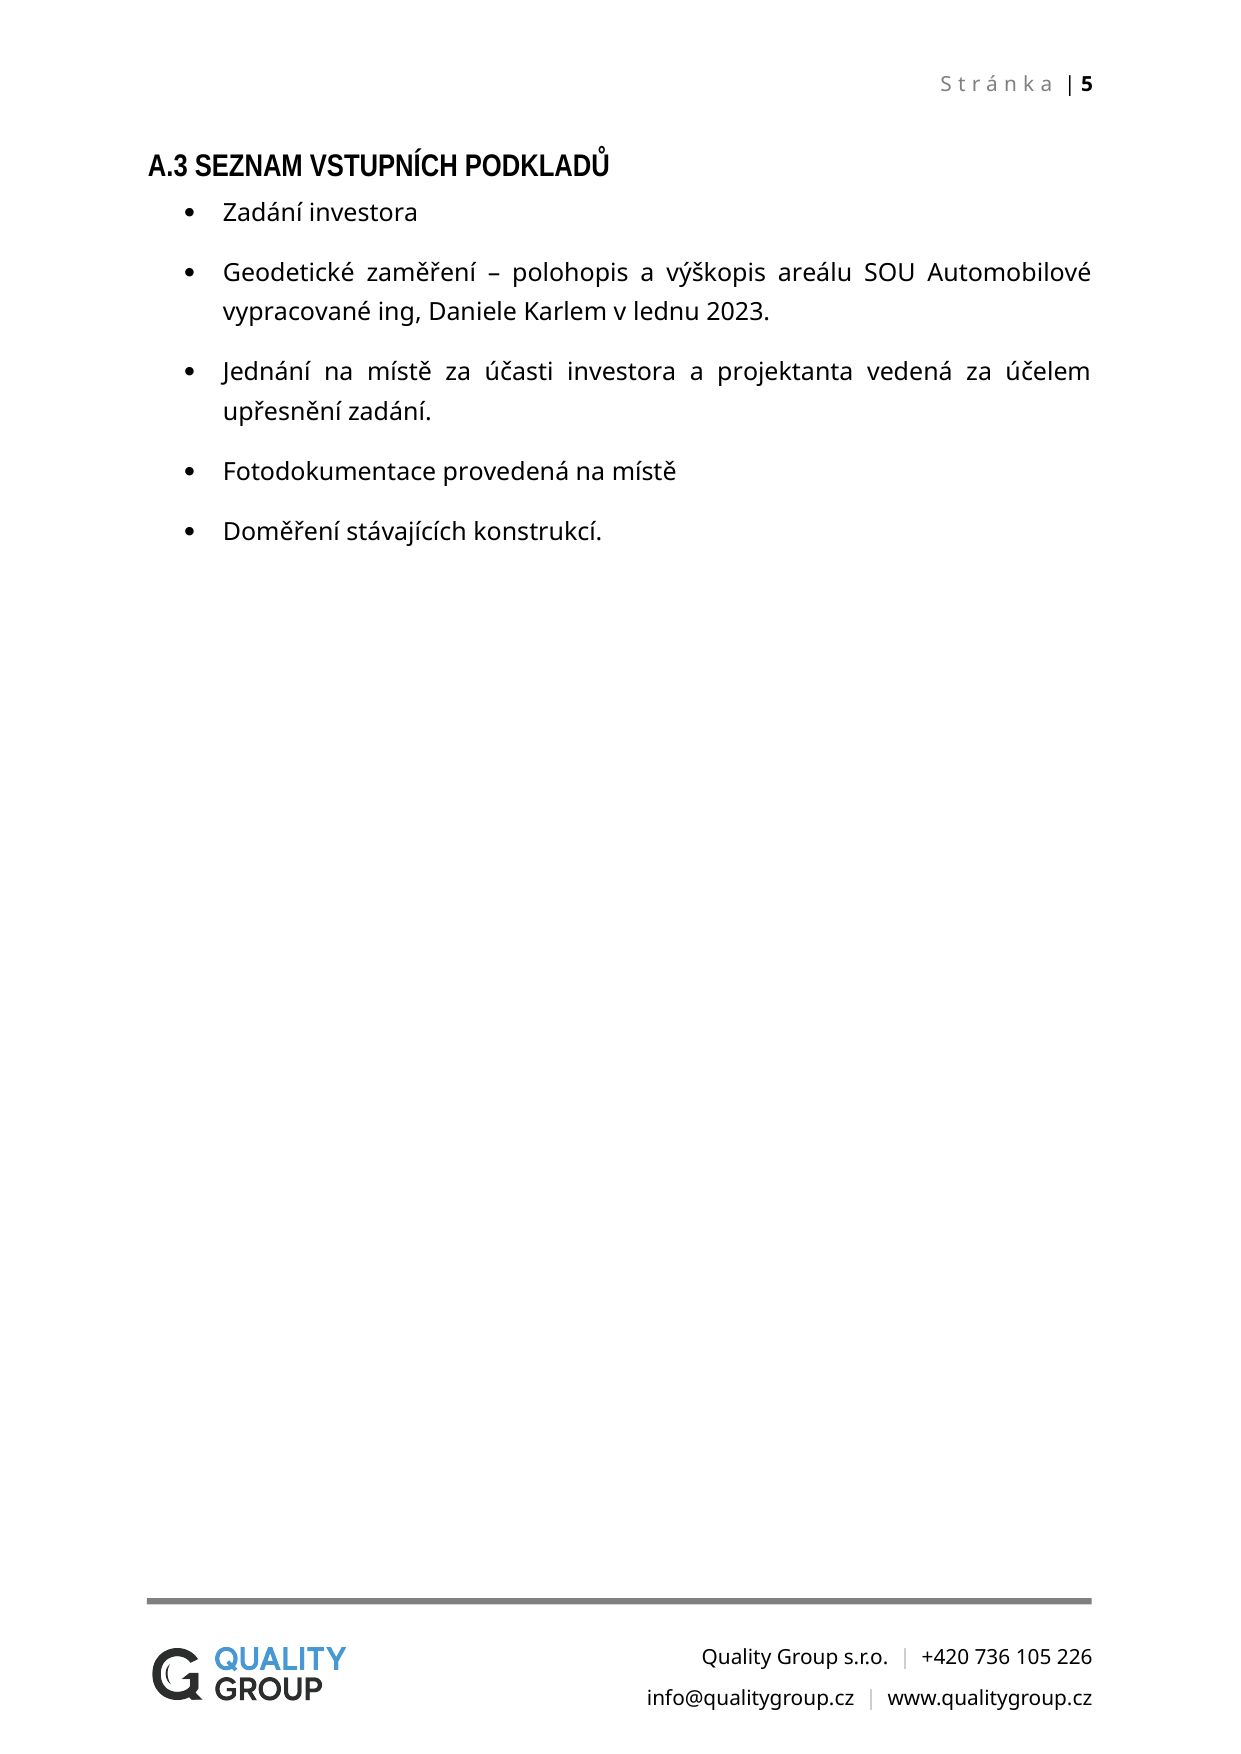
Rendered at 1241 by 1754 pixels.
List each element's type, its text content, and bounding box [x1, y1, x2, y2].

subtitle A.3 SEZNAM VSTUPNÍCH PODKLADŮ [148, 147, 1093, 183]
list Geodetické zaměření – polohopis a výškopis areálu SOU Automobilové vypracované ing, Daniele Karlem v lednu 2023. [185, 255, 1093, 328]
picture [152, 1642, 347, 1708]
list Zadání investora [185, 195, 1093, 229]
list Fotodokumentace provedená na místě [185, 453, 1093, 487]
list Doměření stávajících konstrukcí. [185, 513, 1093, 547]
list Jednání na místě za účasti investora a projektanta vedená za účelem upřesnění zadání. [185, 354, 1093, 427]
